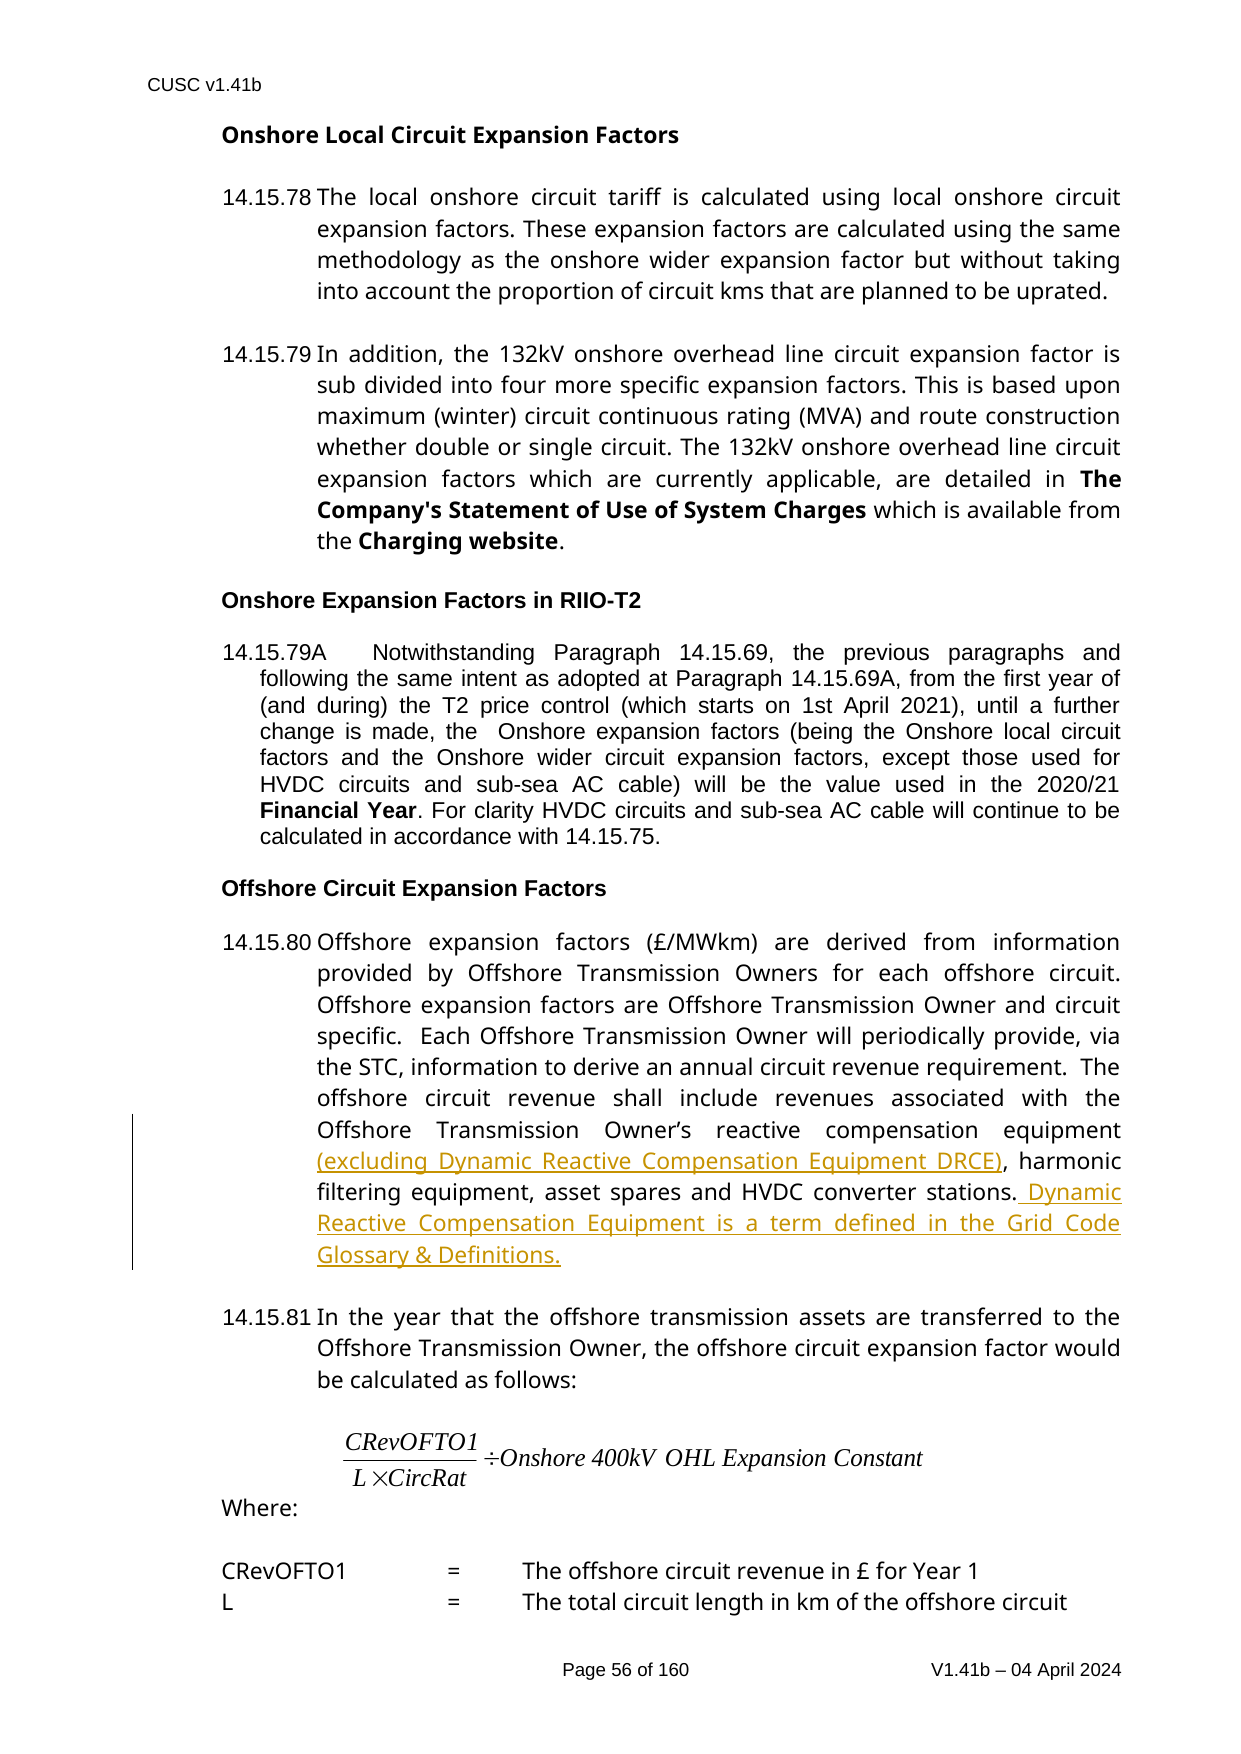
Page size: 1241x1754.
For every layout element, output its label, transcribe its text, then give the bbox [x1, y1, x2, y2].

subtitle Offshore Circuit Expansion Factors [147, 875, 1121, 901]
text Onshore Local Circuit Expansion Factors [221, 119, 1121, 150]
text Where: [147, 1492, 1121, 1523]
list The local onshore circuit tariff is calculated using local onshore circuit expansion factors. These expansion factors are calculated using the same methodology as the onshore wider expansion factor but without taking into account the proportion of circuit kms that are planned to be uprated. [222, 181, 1121, 306]
subtitle Notwithstanding Paragraph 14.15.69, the previous paragraphs and following the same intent as adopted at Paragraph 14.15.69A, from the first year of (and during) the T2 price control (which starts on 1st April 2021), until a further change is made, the Onshore expansion factors (being the Onshore local circuit factors and the Onshore wider circuit expansion factors, except those used for HVDC circuits and sub-sea AC cable) will be the value used in the 2020/21 Financial Year. For clarity HVDC circuits and sub-sea AC cable will continue to be calculated in accordance with 14.15.75. [222, 639, 1121, 850]
text L = The total circuit length in km of the offshore circuit [147, 1586, 1121, 1617]
list Offshore expansion factors (£/MWkm) are derived from information provided by Offshore Transmission Owners for each offshore circuit. Offshore expansion factors are Offshore Transmission Owner and circuit specific. Each Offshore Transmission Owner will periodically provide, via the STC, information to derive an annual circuit revenue requirement. The offshore circuit revenue shall include revenues associated with the Offshore Transmission Owner’s reactive compensation equipment, harmonic filtering equipment, asset spares and HVDC converter stations. [222, 926, 1121, 1270]
subtitle Onshore Expansion Factors in RIIO-T2 [147, 587, 1121, 614]
list In the year that the offshore transmission assets are transferred to the Offshore Transmission Owner, the offshore circuit expansion factor would be calculated as follows: [222, 1301, 1121, 1395]
list In addition, the 132kV onshore overhead line circuit expansion factor is sub divided into four more specific expansion factors. This is based upon maximum (winter) circuit continuous rating (MVA) and route construction whether double or single circuit. The 132kV onshore overhead line circuit expansion factors which are currently applicable, are detailed in The Company's Statement of Use of System Charges which is available from the Charging website. [222, 337, 1121, 556]
text CRevOFTO1 = The offshore circuit revenue in £ for Year 1 [147, 1555, 1121, 1586]
